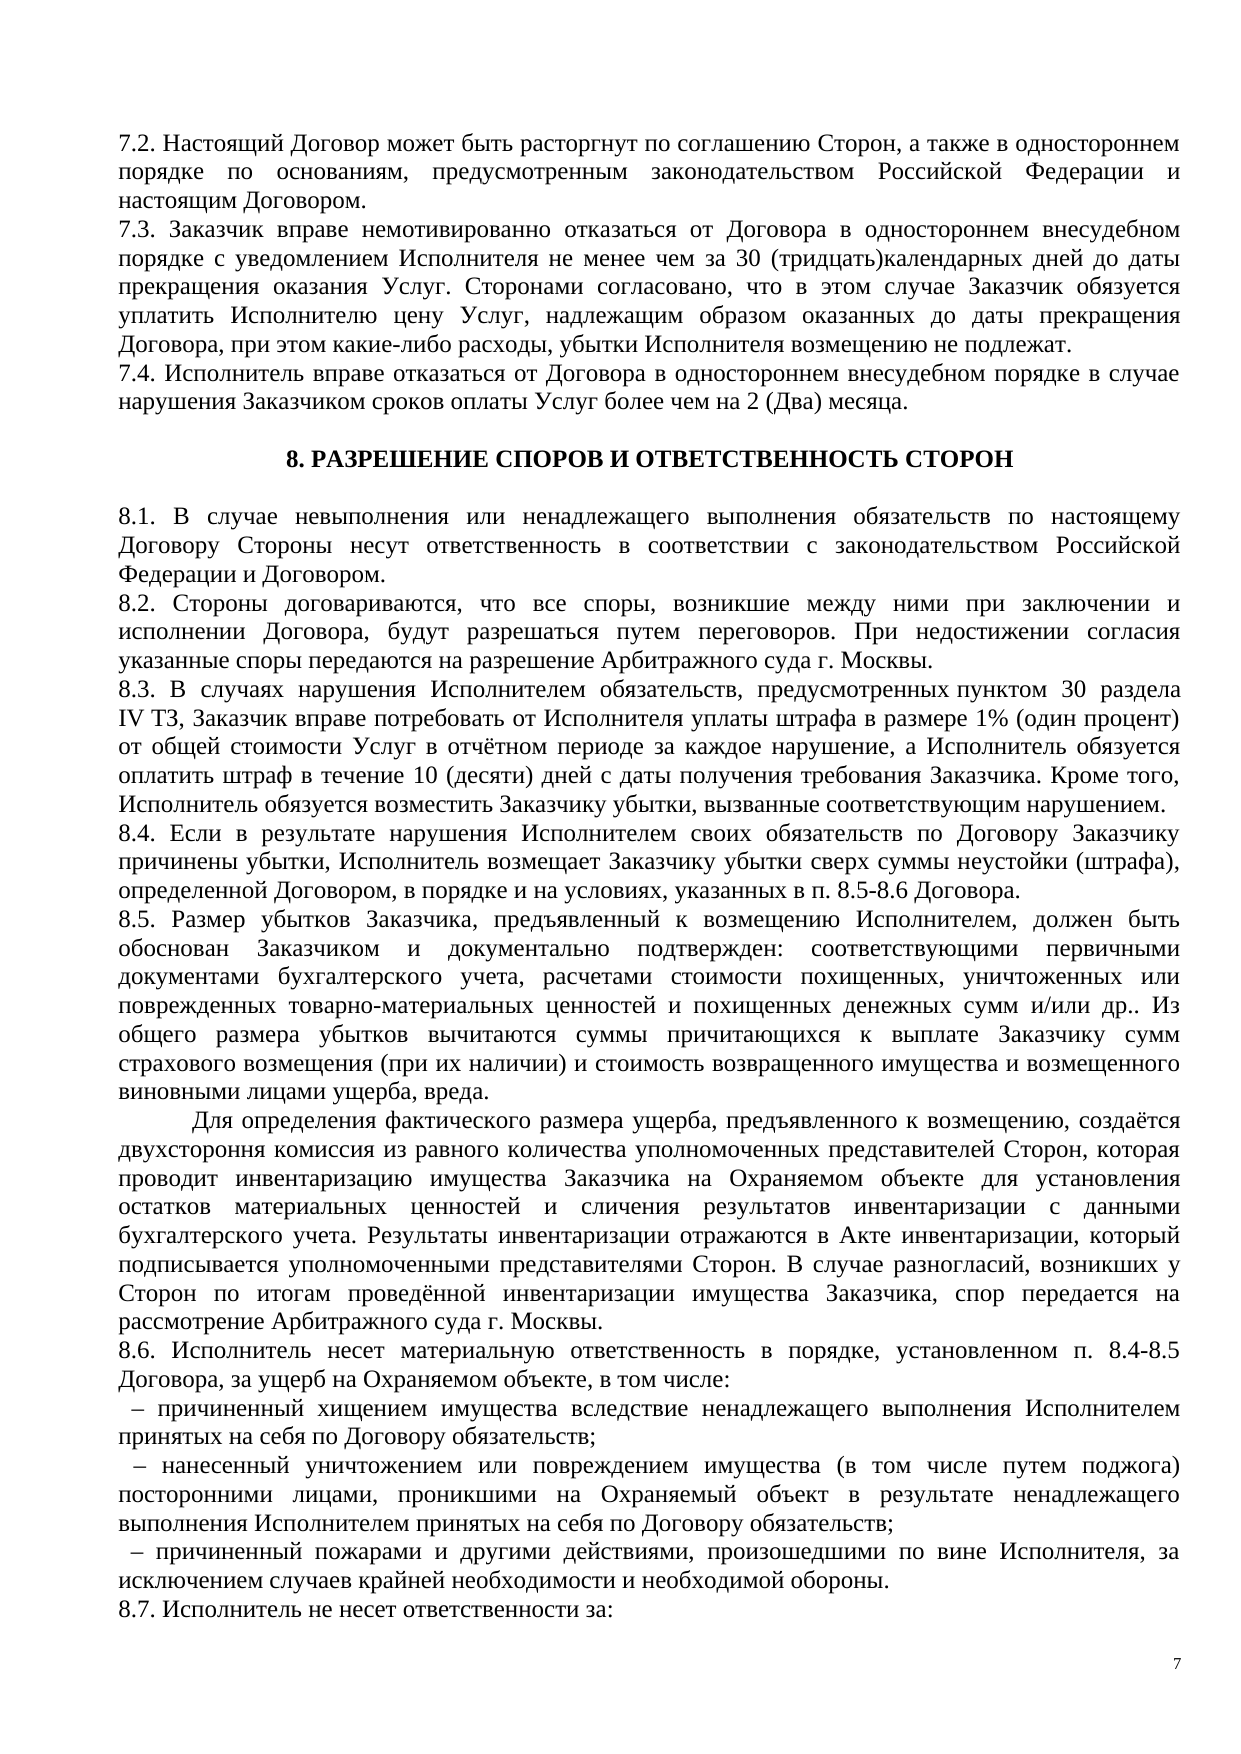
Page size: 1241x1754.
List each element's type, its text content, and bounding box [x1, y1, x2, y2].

list 7.4. Исполнитель вправе отказаться от Договора в одностороннем внесудебном порядке в случае нарушения Заказчиком сроков оплаты Услуг более чем на 2 (Два) месяца. [118, 358, 1181, 415]
text 8.7. Исполнитель не несет ответственности за: [118, 1594, 1181, 1623]
text Для определения фактического размера ущерба, предъявленного к возмещению, создаётся двухстороння комиссия из равного количества уполномоченных представителей Сторон, которая проводит инвентаризацию имущества Заказчика на Охраняемом объекте для установления остатков материальных ценностей и сличения результатов инвентаризации с данными бухгалтерского учета. Результаты инвентаризации отражаются в Акте инвентаризации, который подписывается уполномоченными представителями Сторон. В случае разногласий, возникших у Сторон по итогам проведённой инвентаризации имущества Заказчика, спор передается на рассмотрение Арбитражного суда г. Москвы. [118, 1105, 1181, 1335]
text 8. РАЗРЕШЕНИЕ СПОРОВ И ОТВЕТСТВЕННОСТЬ СТОРОН [118, 444, 1181, 473]
text 8.6. Исполнитель несет материальную ответственность в порядке, установленном п. 8.4-8.5 Договора, за ущерб на Охраняемом объекте, в том числе: [118, 1335, 1181, 1393]
text 7.2. Настоящий Договор может быть расторгнут по соглашению Сторон, а также в одностороннем порядке по основаниям, предусмотренным законодательством Российской Федерации и настоящим Договором. [118, 128, 1181, 214]
text 8.4. Если в результате нарушения Исполнителем своих обязательств по Договору Заказчику причинены убытки, Исполнитель возмещает Заказчику убытки сверх суммы неустойки (штрафа), определенной Договором, в порядке и на условиях, указанных в п. 8.5-8.6 Договора. [118, 818, 1181, 904]
text – причиненный пожарами и другими действиями, произошедшими по вине Исполнителя, за исключением случаев крайней необходимости и необходимой обороны. [118, 1536, 1181, 1594]
text – причиненный хищением имущества вследствие ненадлежащего выполнения Исполнителем принятых на себя по Договору обязательств; [118, 1393, 1181, 1450]
text 7.3. Заказчик вправе немотивированно отказаться от Договора в одностороннем внесудебном порядке с уведомлением Исполнителя не менее чем за 30 (тридцать)календарных дней до даты прекращения оказания Услуг. Сторонами согласовано, что в этом случае Заказчик обязуется уплатить Исполнителю цену Услуг, надлежащим образом оказанных до даты прекращения Договора, при этом какие-либо расходы, убытки Исполнителя возмещению не подлежат. [118, 214, 1181, 358]
text 8.5. Размер убытков Заказчика, предъявленный к возмещению Исполнителем, должен быть обоснован Заказчиком и документально подтвержден: соответствующими первичными документами бухгалтерского учета, расчетами стоимости похищенных, уничтоженных или поврежденных товарно-материальных ценностей и похищенных денежных сумм и/или др.. Из общего размера убытков вычитаются суммы причитающихся к выплате Заказчику сумм страхового возмещения (при их наличии) и стоимость возвращенного имущества и возмещенного виновными лицами ущерба, вреда. [118, 904, 1181, 1105]
text – нанесенный уничтожением или повреждением имущества (в том числе путем поджога) посторонними лицами, проникшими на Охраняемый объект в результате ненадлежащего выполнения Исполнителем принятых на себя по Договору обязательств; [118, 1450, 1181, 1536]
text 8.3. В случаях нарушения Исполнителем обязательств, предусмотренных пунктом 30 раздела IV ТЗ, Заказчик вправе потребовать от Исполнителя уплаты штрафа в размере 1% (один процент) от общей стоимости Услуг в отчётном периоде за каждое нарушение, а Исполнитель обязуется оплатить штраф в течение 10 (десяти) дней с даты получения требования Заказчика. Кроме того, Исполнитель обязуется возместить Заказчику убытки, вызванные соответствующим нарушением. [118, 674, 1181, 818]
text 8.2. Стороны договариваются, что все споры, возникшие между ними при заключении и исполнении Договора, будут разрешаться путем переговоров. При недостижении согласия указанные споры передаются на разрешение Арбитражного суда г. Москвы. [118, 588, 1181, 674]
text 8.1. В случае невыполнения или ненадлежащего выполнения обязательств по настоящему Договору Стороны несут ответственность в соответствии с законодательством Российской Федерации и Договором. [118, 501, 1181, 588]
